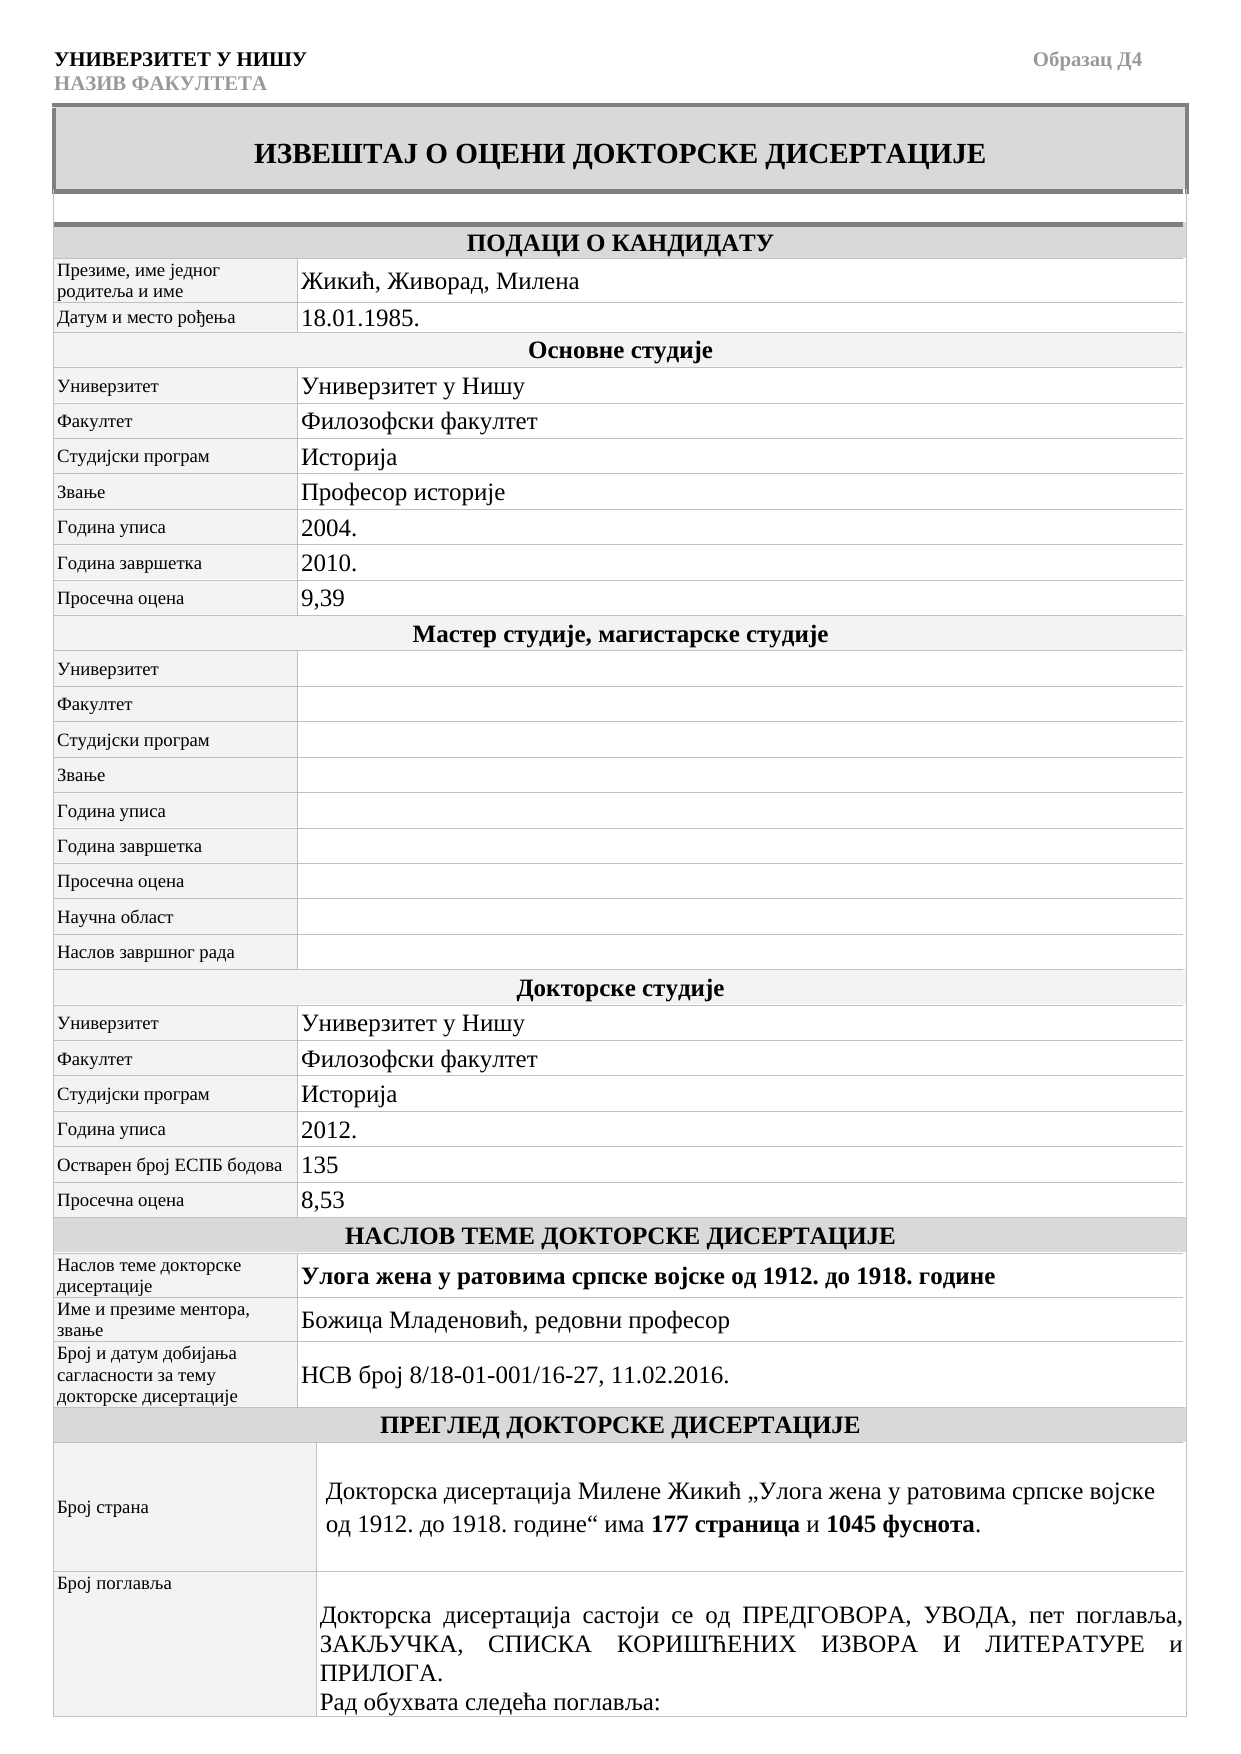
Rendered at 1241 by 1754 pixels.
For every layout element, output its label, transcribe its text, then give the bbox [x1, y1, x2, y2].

table_cell Филозофски факултет [298, 403, 1186, 438]
table_cell Наслов теме докторске дисертације [54, 1254, 297, 1297]
table_cell 2010. [298, 544, 1186, 579]
table_cell НАСЛОВ ТЕМЕ ДОКТОРСКЕ ДИСЕРТАЦИЈЕ [54, 1217, 1186, 1252]
table_cell Остварен број ЕСПБ бодова [54, 1147, 297, 1182]
table_cell [298, 650, 1186, 686]
table_cell Година завршетка [54, 829, 297, 863]
table_cell Датум и место рођења [54, 303, 297, 332]
table_cell 2012. [298, 1111, 1186, 1146]
table_cell Просечна оцена [54, 864, 297, 898]
table_cell Година уписа [54, 793, 297, 827]
table_cell 135 [298, 1146, 1186, 1182]
table_cell Име и презиме ментора, звање [54, 1298, 297, 1341]
table_cell [298, 686, 1186, 721]
table_cell Година уписа [54, 510, 297, 544]
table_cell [317, 1571, 1186, 1716]
table_cell Студијски програм [54, 722, 297, 757]
table_cell ПОДАЦИ О КАНДИДАТУ [54, 222, 1186, 258]
table_cell Професор историје [298, 473, 1186, 509]
table_cell Универзитет у Нишу [298, 367, 1186, 402]
table_cell Историја [298, 438, 1186, 473]
text УНИВЕРЗИТЕТ У НИШУ Образац Д4 [54, 47, 1179, 71]
table_cell Улога жена у ратовима српске војске од 1912. до 1918. године [298, 1253, 1186, 1297]
table_cell Просечна оцена [54, 581, 297, 615]
table_cell Основне студије [54, 332, 1186, 367]
table_cell 9,39 [298, 580, 1186, 615]
table_cell Звање [54, 474, 297, 509]
table_cell Научна област [54, 899, 297, 934]
table_cell Филозофски факултет [298, 1040, 1186, 1075]
table_cell Факултет [54, 687, 297, 721]
table_cell Универзитет [54, 368, 297, 402]
table_cell [298, 757, 1186, 792]
table_cell 2004. [298, 509, 1186, 544]
table_cell Број поглавља [54, 1572, 316, 1716]
table_cell Број и датум добијања сагласности за тему докторске дисертације [54, 1342, 297, 1407]
table_cell Наслов завршног рада [54, 935, 297, 969]
table_cell Универзитет у Нишу [298, 1005, 1186, 1040]
table_cell Докторска дисертација Милене Жикић „Улога жена у ратовима српске војске од 1912. до 1918. године“ има 177 страница и 1045 фуснота. [317, 1442, 1186, 1571]
table_cell 8,53 [298, 1182, 1186, 1217]
table_cell НСВ број 8/18-01-001/16-27, 11.02.2016. [298, 1341, 1186, 1407]
table_cell Факултет [54, 404, 297, 438]
table_cell Година уписа [54, 1112, 297, 1146]
text НАЗИВ ФАКУЛТЕТА [54, 71, 1092, 95]
table_cell [298, 721, 1186, 757]
table_cell Звање [54, 758, 297, 792]
table_cell Студијски програм [54, 439, 297, 473]
table_cell Докторске студије [54, 969, 1186, 1004]
table_cell Универзитет [54, 651, 297, 686]
table_cell [298, 898, 1186, 934]
table_cell Божица Младеновић, редовни професор [298, 1297, 1186, 1341]
table_cell Презиме, име једног родитеља и име [54, 259, 297, 302]
table_cell Универзитет [54, 1006, 297, 1040]
table_cell Историја [298, 1075, 1186, 1111]
table_cell [298, 792, 1186, 827]
table_cell Жикић, Живорад, Милена [298, 258, 1186, 302]
table_cell Факултет [54, 1041, 297, 1075]
table_cell Година завршетка [54, 545, 297, 579]
table_cell 18.01.1985. [298, 302, 1186, 332]
table_cell Просечна оцена [54, 1183, 297, 1217]
table_header ИЗВЕШТАЈ О ОЦЕНИ ДОКТОРСКЕ ДИСЕРТАЦИЈЕ [56, 107, 1185, 189]
table_cell Број страна [54, 1443, 316, 1571]
table_cell Студијски програм [54, 1076, 297, 1111]
table_cell Мастер студије, магистарске студије [54, 615, 1186, 650]
table_cell [54, 189, 1186, 222]
table_cell [298, 828, 1186, 863]
table_cell [298, 863, 1186, 898]
table_cell ПРЕГЛЕД ДОКТОРСКЕ ДИСЕРТАЦИЈЕ [54, 1407, 1186, 1442]
table_cell [298, 934, 1186, 969]
